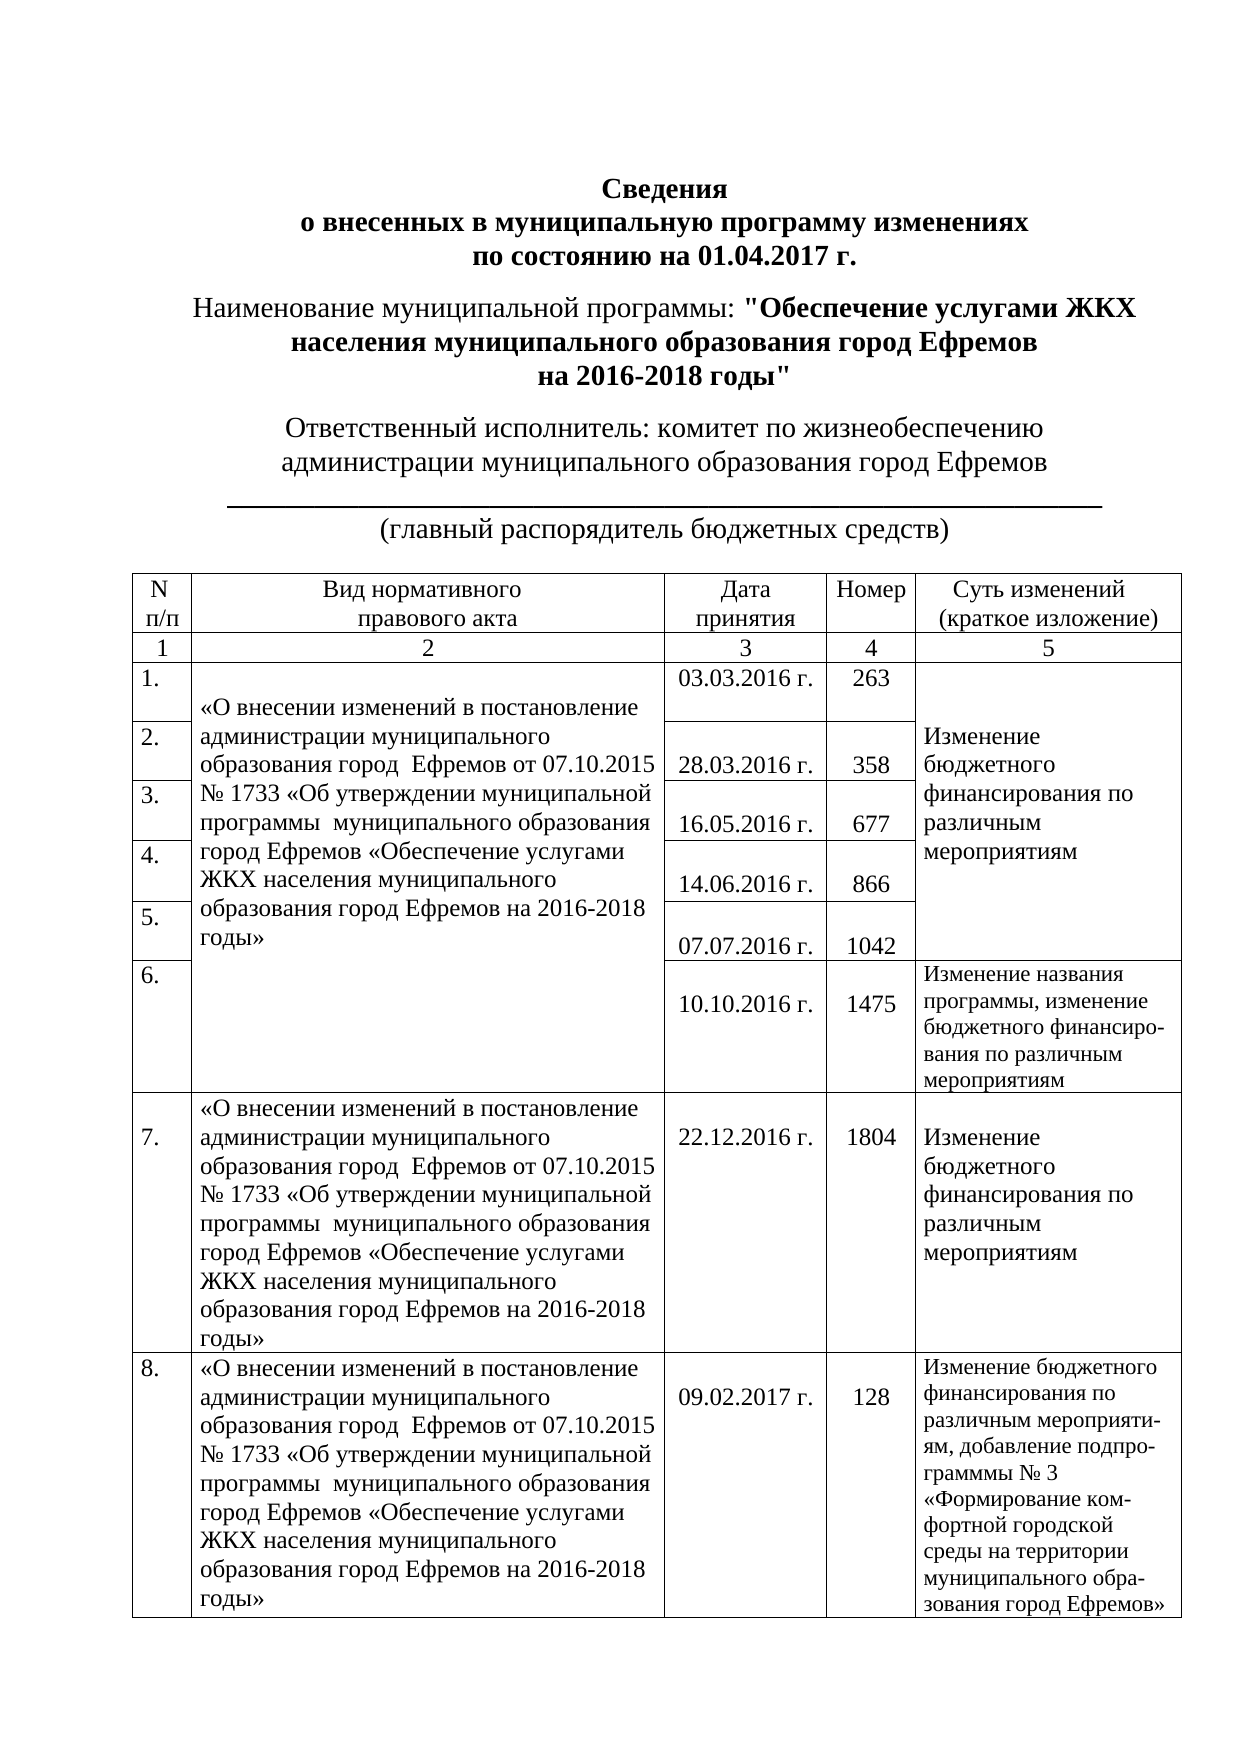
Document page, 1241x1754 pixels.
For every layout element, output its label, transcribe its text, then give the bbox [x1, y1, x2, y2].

table_cell 16.05.2016 г. [665, 781, 826, 839]
table_cell 2 [192, 633, 664, 662]
table_cell 7. [133, 1093, 191, 1352]
table_cell 1042 [827, 902, 915, 959]
table_cell 4. [133, 841, 191, 901]
table_cell Изменение бюджетного финансирования по различным мероприяти-ям, добавление подпро-грамммы № 3 «Формирование ком-фортной городской среды на территории муниципального обра-зования город Ефремов» [916, 1353, 1181, 1617]
table_cell 263 [827, 663, 915, 721]
text Наименование муниципальной программы: "Обеспечение услугами ЖКХ населения муниципального образования город Ефремов [177, 291, 1152, 358]
table_cell 6. [133, 961, 191, 1092]
table_cell 1475 [827, 961, 915, 1092]
table_cell 09.02.2017 г. [665, 1353, 826, 1617]
table_cell 8. [133, 1353, 191, 1617]
text по состоянию на 01.04.2017 г. [177, 238, 1152, 271]
table_cell 677 [827, 781, 915, 839]
table_header N п/п [133, 574, 191, 632]
text на 2016-2018 годы" [177, 358, 1152, 391]
table_cell «О внесении изменений в постановление администрации муниципального образования город Ефремов от 07.10.2015 № 1733 «Об утверждении муниципальной программы муниципального образования город Ефремов «Обеспечение услугами ЖКХ населения муниципального образования город Ефремов на 2016-2018 годы» [192, 1353, 664, 1617]
table_cell «О внесении изменений в постановление администрации муниципального образования город Ефремов от 07.10.2015 № 1733 «Об утверждении муниципальной программы муниципального образования город Ефремов «Обеспечение услугами ЖКХ населения муниципального образования город Ефремов на 2016-2018 годы» [192, 663, 664, 1092]
table_cell Изменение названия программы, изменение бюджетного финансиро-вания по различным мероприятиям [916, 961, 1181, 1092]
table_cell 07.07.2016 г. [665, 902, 826, 959]
table_header Вид нормативного правового акта [192, 574, 664, 632]
table_cell 10.10.2016 г. [665, 961, 826, 1092]
table_cell Изменение бюджетного финансирования по различным мероприятиям [916, 663, 1181, 959]
text администрации муниципального образования город Ефремов ____________________________________________________________ [177, 444, 1152, 511]
table_cell Изменение бюджетного финансирования по различным мероприятиям [916, 1093, 1181, 1352]
text о внесенных в муниципальную программу изменениях [177, 204, 1152, 238]
text Сведения [177, 171, 1152, 204]
table_cell 128 [827, 1353, 915, 1617]
table_cell 3. [133, 781, 191, 839]
table_cell 4 [827, 633, 915, 662]
text (главный распорядитель бюджетных средств) [177, 511, 1152, 544]
table_cell 1 [133, 633, 191, 662]
table_cell 28.03.2016 г. [665, 722, 826, 779]
table_cell 14.06.2016 г. [665, 841, 826, 901]
table_cell 22.12.2016 г. [665, 1093, 826, 1352]
table_cell 5. [133, 902, 191, 959]
table_cell 1804 [827, 1093, 915, 1352]
table_cell 866 [827, 841, 915, 901]
table_cell 5 [916, 633, 1181, 662]
table_cell 03.03.2016 г. [665, 663, 826, 721]
text Ответственный исполнитель: комитет по жизнеобеспечению [177, 410, 1152, 444]
table_cell 3 [665, 633, 826, 662]
table_cell 1. [133, 663, 191, 721]
table_cell 358 [827, 722, 915, 779]
table_header Номер [827, 574, 915, 632]
table_header Суть изменений (краткое изложение) [916, 574, 1181, 632]
table_cell 2. [133, 722, 191, 779]
table_header Дата принятия [665, 574, 826, 632]
table_cell «О внесении изменений в постановление администрации муниципального образования город Ефремов от 07.10.2015 № 1733 «Об утверждении муниципальной программы муниципального образования город Ефремов «Обеспечение услугами ЖКХ населения муниципального образования город Ефремов на 2016-2018 годы» [192, 1093, 664, 1352]
